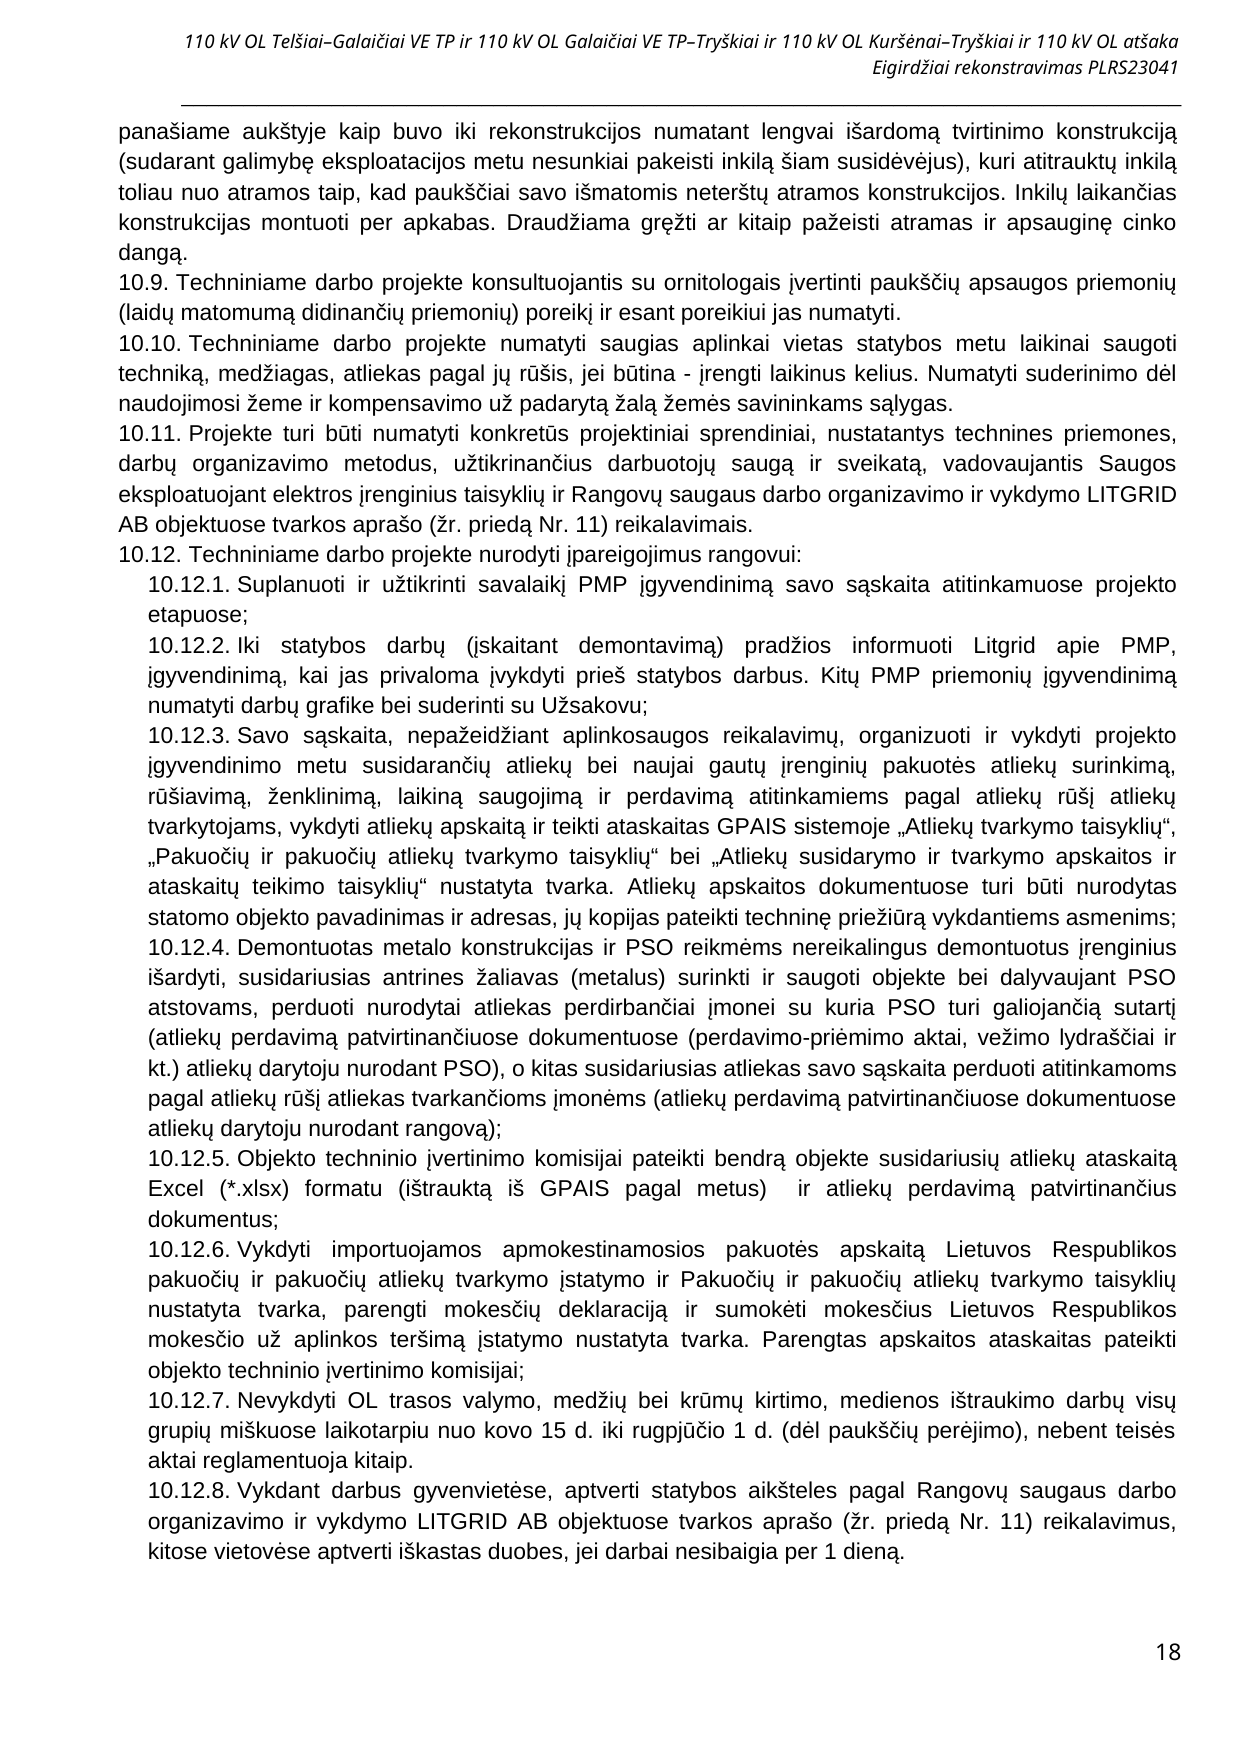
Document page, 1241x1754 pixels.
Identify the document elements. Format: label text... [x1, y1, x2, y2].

list Iki statybos darbų (įskaitant demontavimą) pradžios informuoti Litgrid apie PMP, įgyvendinimą, kai jas privaloma įvykdyti prieš statybos darbus. Kitų PMP priemonių įgyvendinimą numatyti darbų grafike bei suderinti su Užsakovu; [148, 632, 1177, 718]
list Suplanuoti ir užtikrinti savalaikį PMP įgyvendinimą savo sąskaita atitinkamuose projekto etapuose; [148, 571, 1177, 628]
list Projekte turi būti numatyti konkretūs projektiniai sprendiniai, nustatantys technines priemones, darbų organizavimo metodus, užtikrinančius darbuotojų saugą ir sveikatą, vadovaujantis Saugos eksploatuojant elektros įrenginius taisyklių ir Rangovų saugaus darbo organizavimo ir vykdymo LITGRID AB objektuose tvarkos aprašo (žr. priedą Nr. 11) reikalavimais. [118, 420, 1177, 537]
list Techniniame darbo projekte numatyti saugias aplinkai vietas statybos metu laikinai saugoti techniką, medžiagas, atliekas pagal jų rūšis, jei būtina - įrengti laikinus kelius. Numatyti suderinimo dėl naudojimosi žeme ir kompensavimo už padarytą žalą žemės savininkams sąlygas. [118, 329, 1177, 416]
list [118, 118, 1177, 265]
list Nevykdyti OL trasos valymo, medžių bei krūmų kirtimo, medienos ištraukimo darbų visų grupių miškuose laikotarpiu nuo kovo 15 d. iki rugpjūčio 1 d. (dėl paukščių perėjimo), nebent teisės aktai reglamentuoja kitaip. [148, 1387, 1177, 1474]
list Vykdyti importuojamos apmokestinamosios pakuotės apskaitą Lietuvos Respublikos pakuočių ir pakuočių atliekų tvarkymo įstatymo ir Pakuočių ir pakuočių atliekų tvarkymo taisyklių nustatyta tvarka, parengti mokesčių deklaraciją ir sumokėti mokesčius Lietuvos Respublikos mokesčio už aplinkos teršimą įstatymo nustatyta tvarka. Parengtas apskaitos ataskaitas pateikti objekto techninio įvertinimo komisijai; [148, 1236, 1177, 1383]
list Savo sąskaita, nepažeidžiant aplinkosaugos reikalavimų, organizuoti ir vykdyti projekto įgyvendinimo metu susidarančių atliekų bei naujai gautų įrenginių pakuotės atliekų surinkimą, rūšiavimą, ženklinimą, laikiną saugojimą ir perdavimą atitinkamiems pagal atliekų rūšį atliekų tvarkytojams, vykdyti atliekų apskaitą ir teikti ataskaitas GPAIS sistemoje „Atliekų tvarkymo taisyklių“, „Pakuočių ir pakuočių atliekų tvarkymo taisyklių“ bei „Atliekų susidarymo ir tvarkymo apskaitos ir ataskaitų teikimo taisyklių“ nustatyta tvarka. Atliekų apskaitos dokumentuose turi būti nurodytas statomo objekto pavadinimas ir adresas, jų kopijas pateikti techninę priežiūrą vykdantiems asmenims; [148, 722, 1177, 930]
list Techniniame darbo projekte nurodyti įpareigojimus rangovui: [118, 541, 1177, 567]
list Techniniame darbo projekte konsultuojantis su ornitologais įvertinti paukščių apsaugos priemonių (laidų matomumą didinančių priemonių) poreikį ir esant poreikiui jas numatyti. [118, 269, 1177, 326]
list Vykdant darbus gyvenvietėse, aptverti statybos aikšteles pagal Rangovų saugaus darbo organizavimo ir vykdymo LITGRID AB objektuose tvarkos aprašo (žr. priedą Nr. 11) reikalavimus, kitose vietovėse aptverti iškastas duobes, jei darbai nesibaigia per 1 dieną. [148, 1477, 1177, 1564]
list Objekto techninio įvertinimo komisijai pateikti bendrą objekte susidariusių atliekų ataskaitą Excel (*.xlsx) formatu (ištrauktą iš GPAIS pagal metus) ir atliekų perdavimą patvirtinančius dokumentus; [148, 1145, 1177, 1232]
list Demontuotas metalo konstrukcijas ir PSO reikmėms nereikalingus demontuotus įrenginius išardyti, susidariusias antrines žaliavas (metalus) surinkti ir saugoti objekte bei dalyvaujant PSO atstovams, perduoti nurodytai atliekas perdirbančiai įmonei su kuria PSO turi galiojančią sutartį (atliekų perdavimą patvirtinančiuose dokumentuose (perdavimo-priėmimo aktai, vežimo lydraščiai ir kt.) atliekų darytoju nurodant PSO), o kitas susidariusias atliekas savo sąskaita perduoti atitinkamoms pagal atliekų rūšį atliekas tvarkančioms įmonėms (atliekų perdavimą patvirtinančiuose dokumentuose atliekų darytoju nurodant rangovą); [148, 934, 1177, 1141]
